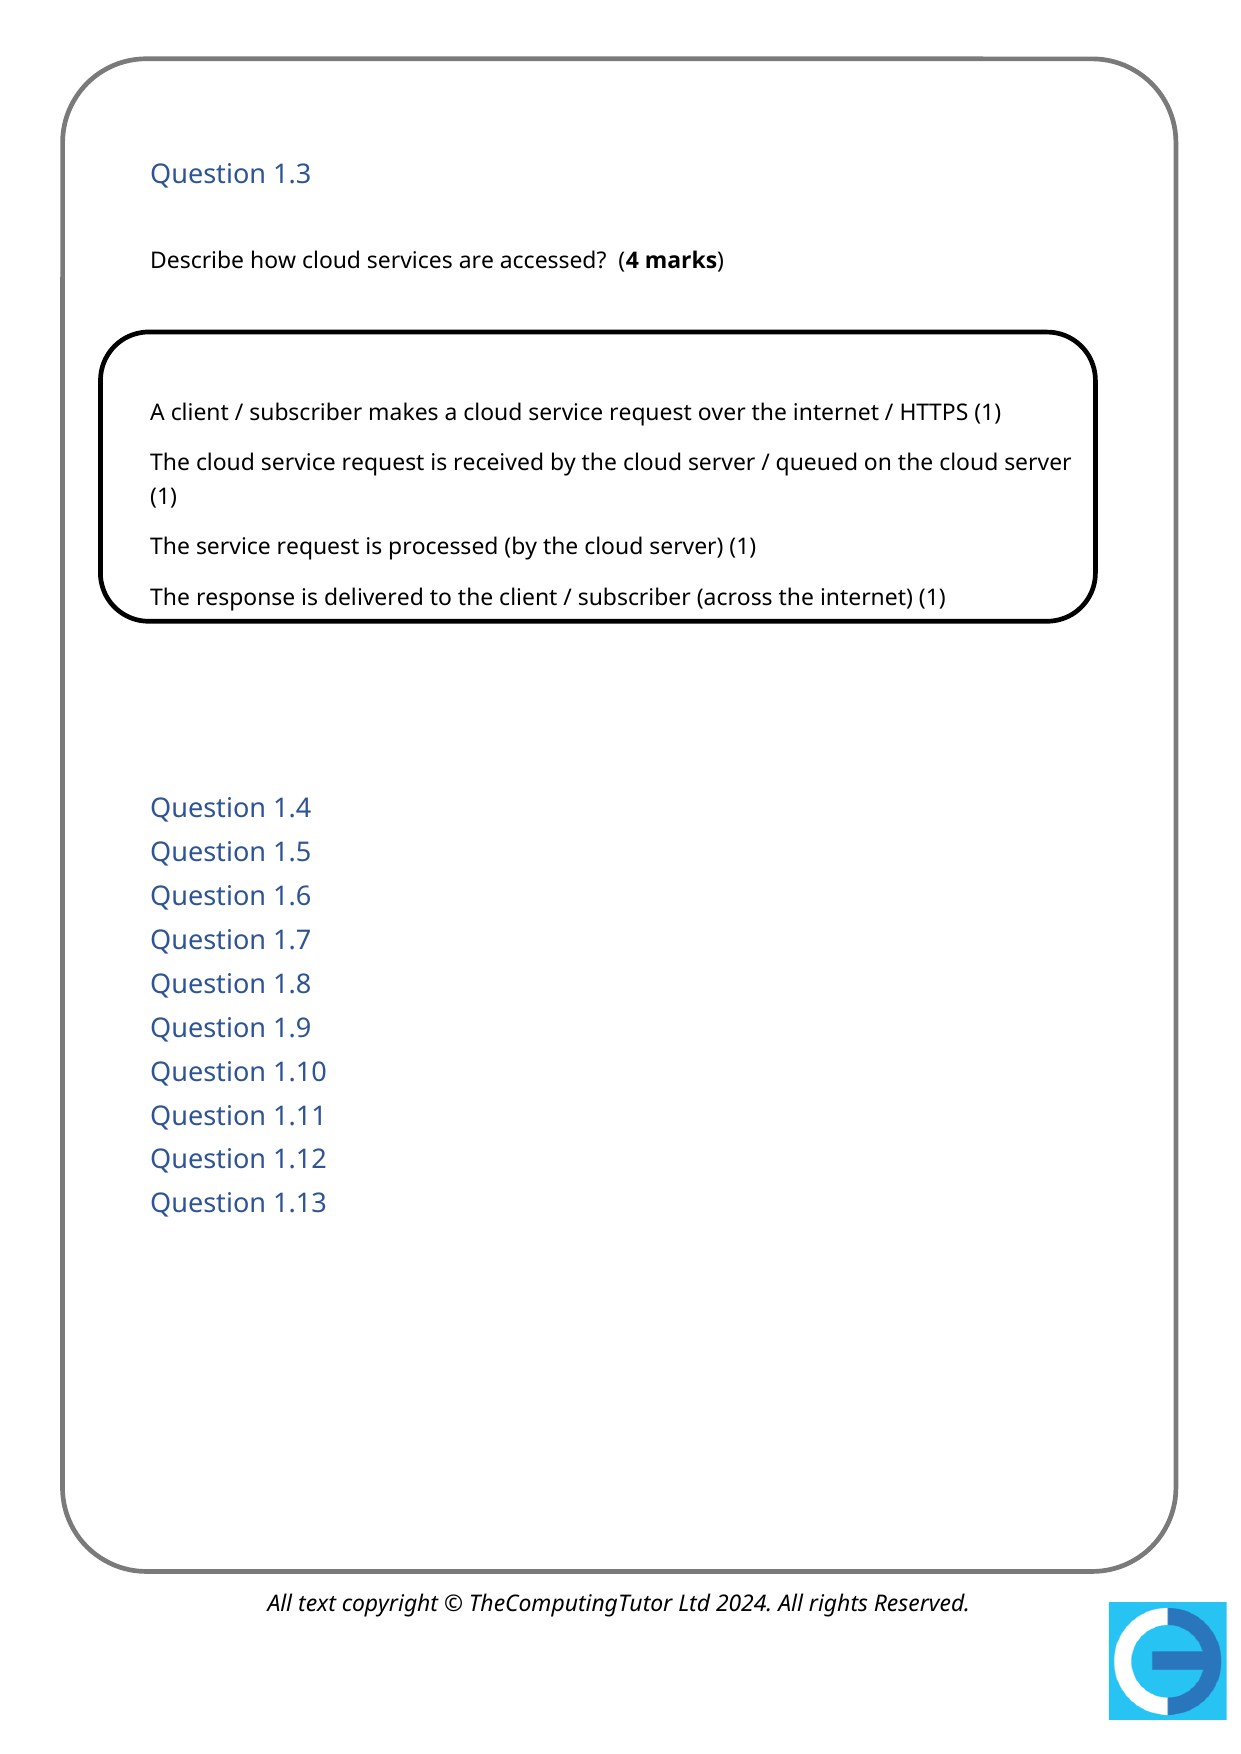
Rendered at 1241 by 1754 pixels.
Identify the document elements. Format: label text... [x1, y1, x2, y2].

subtitle Question 1.5 [150, 832, 1090, 869]
subtitle Question 1.3 [150, 154, 1090, 191]
text Describe how cloud services are accessed? (4 marks) [150, 244, 1090, 276]
text The cloud service request is received by the cloud server / queued on the cloud server (1) [150, 446, 1090, 511]
subtitle Question 1.4 [150, 788, 1090, 825]
text The service request is processed (by the cloud server) (1) [150, 530, 1090, 561]
subtitle Question 1.12 [150, 1140, 1090, 1177]
text The response is delivered to the client / subscriber (across the internet) (1) [150, 581, 1090, 612]
picture [1108, 1602, 1227, 1720]
subtitle Question 1.9 [150, 1008, 1090, 1045]
subtitle Question 1.10 [150, 1052, 1090, 1089]
subtitle Question 1.7 [150, 920, 1090, 957]
subtitle Question 1.13 [150, 1184, 1090, 1221]
subtitle Question 1.6 [150, 876, 1090, 913]
text A client / subscriber makes a cloud service request over the internet / HTTPS (1) [150, 396, 1090, 427]
subtitle Question 1.8 [150, 964, 1090, 1001]
subtitle Question 1.11 [150, 1096, 1090, 1133]
